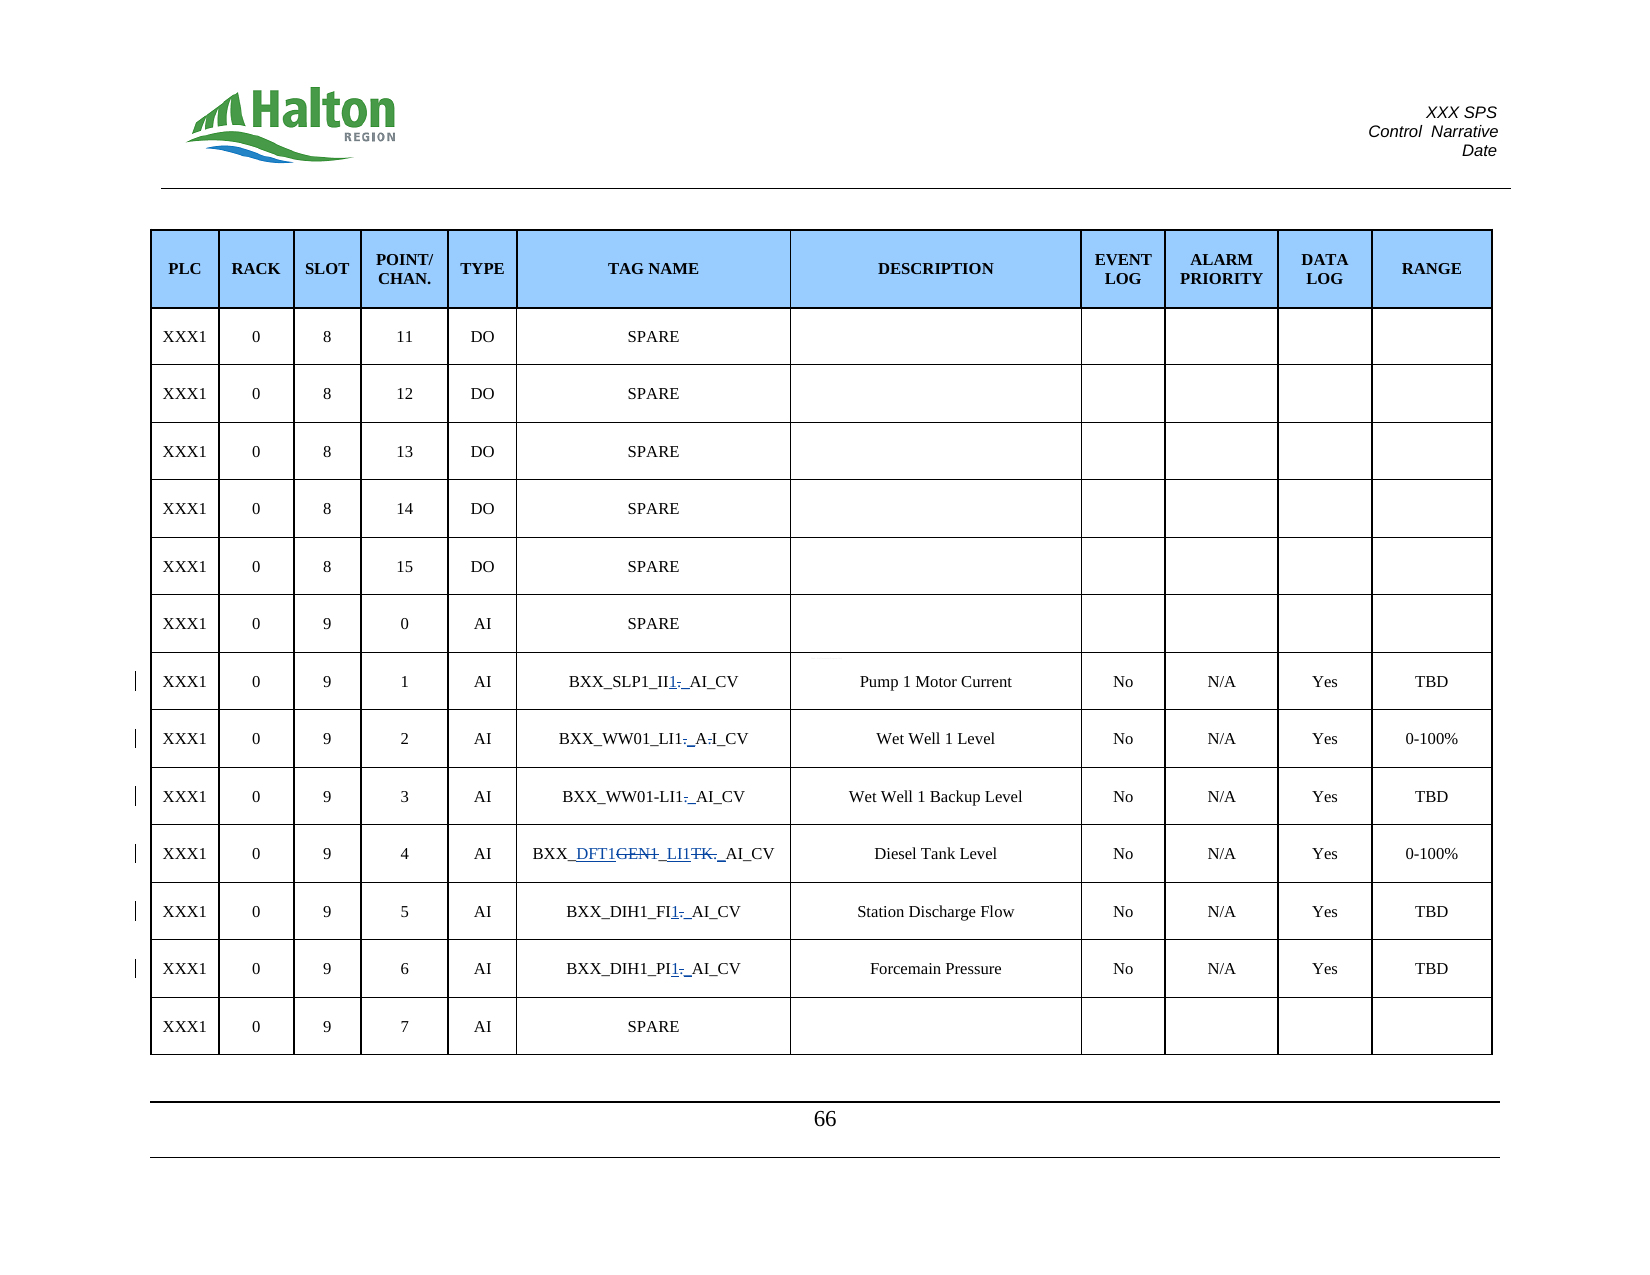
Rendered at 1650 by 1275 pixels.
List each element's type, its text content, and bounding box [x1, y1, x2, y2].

table_cell No [1082, 653, 1164, 709]
table_cell 0 [220, 883, 293, 939]
table_cell [1279, 309, 1371, 364]
table_cell 9 [295, 710, 360, 767]
table_cell DO [449, 309, 516, 364]
table_cell N/A [1166, 768, 1277, 824]
table_cell SPARE [517, 365, 790, 422]
table_cell [1166, 480, 1277, 537]
picture [172, 75, 414, 177]
table_cell No [1082, 768, 1164, 824]
table_cell SPARE [517, 423, 790, 479]
table_cell 9 [295, 940, 360, 997]
table_cell 1 [362, 653, 447, 709]
table_cell 2 [362, 710, 447, 767]
table_cell 0 [220, 998, 293, 1054]
table_cell 5 [362, 883, 447, 939]
table_cell AI [449, 768, 516, 824]
table_header TYPE [449, 231, 516, 307]
table_cell [1373, 998, 1491, 1054]
table_cell 0 [220, 710, 293, 767]
table_cell [1373, 595, 1491, 652]
table_cell [1279, 365, 1371, 422]
table_cell Wet Well 1 Level [791, 710, 1081, 767]
table_cell 8 [295, 538, 360, 594]
table_cell 0 [220, 768, 293, 824]
table_header PLC [152, 231, 218, 307]
table_cell [1373, 365, 1491, 422]
table_header EVENT LOG [1082, 231, 1164, 307]
table_cell 15 [362, 538, 447, 594]
table_cell 6 [362, 940, 447, 997]
table_cell 11 [362, 309, 447, 364]
table_cell XXX1 [152, 595, 218, 652]
table_cell AI [449, 825, 516, 882]
table_cell [1082, 538, 1164, 594]
table_cell 14 [362, 480, 447, 537]
table_cell 9 [295, 768, 360, 824]
table_cell [1373, 538, 1491, 594]
table_cell 0 [220, 365, 293, 422]
table_cell No [1082, 710, 1164, 767]
table_cell 0 [220, 653, 293, 709]
table_cell Station Discharge Flow [791, 883, 1081, 939]
table_cell 8 [295, 365, 360, 422]
table_cell DO [449, 480, 516, 537]
table_cell 0 [362, 595, 447, 652]
table_cell AI [449, 710, 516, 767]
table_cell [791, 538, 1081, 594]
table_cell SPARE [517, 998, 790, 1054]
table_cell SPARE [517, 538, 790, 594]
table_cell [791, 423, 1081, 479]
table_cell SPARE [517, 595, 790, 652]
table_cell XXX1 [152, 825, 218, 882]
table_cell 4 [362, 825, 447, 882]
table_cell DO [449, 538, 516, 594]
table_cell No [1082, 883, 1164, 939]
table_cell Pump 1 Motor Current [791, 653, 1081, 709]
table_cell BXX_WW01_LI1AI_CV [517, 710, 790, 767]
table_cell 0 [220, 825, 293, 882]
table_cell N/A [1166, 653, 1277, 709]
table_cell [1166, 423, 1277, 479]
table_cell TBD [1373, 653, 1491, 709]
table_cell 3 [362, 768, 447, 824]
table_cell Forcemain Pressure [791, 940, 1081, 997]
table_cell [1373, 309, 1491, 364]
table_cell 8 [295, 423, 360, 479]
table_cell Yes [1279, 825, 1371, 882]
table_cell SPARE [517, 309, 790, 364]
table_cell 12 [362, 365, 447, 422]
table_cell TBD [1373, 940, 1491, 997]
table_cell [1373, 423, 1491, 479]
table_cell [1166, 595, 1277, 652]
table_cell [1279, 423, 1371, 479]
table_cell 0 [220, 595, 293, 652]
table_cell BXX_DIH1_PIAI_CV [517, 940, 790, 997]
table_cell DO [449, 423, 516, 479]
table_cell 9 [295, 653, 360, 709]
table_cell 0-100% [1373, 825, 1491, 882]
table_cell BXX__AI_CV [517, 825, 790, 882]
table_cell BXX_WW01-LI1AI_CV [517, 768, 790, 824]
table_cell SPARE [517, 480, 790, 537]
table_cell [1166, 538, 1277, 594]
table_cell Yes [1279, 940, 1371, 997]
table_cell BXX_SLP1_IIAI_CV [517, 653, 790, 709]
table_cell [1166, 309, 1277, 364]
table_cell [1279, 538, 1371, 594]
table_cell [1082, 480, 1164, 537]
table_cell [791, 595, 1081, 652]
table_cell Yes [1279, 710, 1371, 767]
table_cell N/A [1166, 825, 1277, 882]
table_cell Yes [1279, 653, 1371, 709]
table_cell [1279, 998, 1371, 1054]
table_cell BXX_DIH1_FIAI_CV [517, 883, 790, 939]
table_header RACK [220, 231, 293, 307]
table_cell N/A [1166, 883, 1277, 939]
table_cell [1373, 480, 1491, 537]
table_cell [1082, 423, 1164, 479]
table_cell XXX1 [152, 653, 218, 709]
table_cell 0 [220, 309, 293, 364]
table_cell AI [449, 595, 516, 652]
table_cell Diesel Tank Level [791, 825, 1081, 882]
table_cell N/A [1166, 710, 1277, 767]
table_cell [1082, 365, 1164, 422]
table_cell XXX1 [152, 940, 218, 997]
table_cell DO [449, 365, 516, 422]
table_cell XXX1 [152, 480, 218, 537]
table_cell [791, 365, 1081, 422]
table_cell Yes [1279, 883, 1371, 939]
table_header DESCRIPTION [791, 231, 1080, 307]
table_cell 8 [295, 480, 360, 537]
table_cell [1082, 595, 1164, 652]
table_cell 9 [295, 595, 360, 652]
table_cell [791, 309, 1081, 364]
table_cell XXX1 [152, 423, 218, 479]
table_cell XXX1 [152, 710, 218, 767]
table_cell AI [449, 940, 516, 997]
table_cell AI [449, 883, 516, 939]
table_header RANGE [1373, 231, 1491, 307]
table_cell 0-100% [1373, 710, 1491, 767]
table_cell 9 [295, 998, 360, 1054]
table_cell AI [449, 998, 516, 1054]
table_cell 0 [220, 940, 293, 997]
table_cell Yes [1279, 768, 1371, 824]
table_cell 9 [295, 883, 360, 939]
table_cell XXX1 [152, 538, 218, 594]
table_cell [791, 998, 1081, 1054]
table_cell 0 [220, 480, 293, 537]
table_cell Wet Well 1 Backup Level [791, 768, 1081, 824]
table_cell XXX1 [152, 365, 218, 422]
table_cell XXX1 [152, 768, 218, 824]
table_cell 8 [295, 309, 360, 364]
table_header SLOT [295, 231, 360, 307]
table_cell [1166, 998, 1277, 1054]
table_header DATA LOG [1279, 231, 1371, 307]
table_cell 9 [295, 825, 360, 882]
table_cell AI [449, 653, 516, 709]
table_cell 0 [220, 423, 293, 479]
table_cell XXX1 [152, 883, 218, 939]
table_cell 13 [362, 423, 447, 479]
table_cell 0 [220, 538, 293, 594]
table_header POINT/ CHAN. [362, 231, 447, 307]
table_cell TBD [1373, 768, 1491, 824]
table_cell 7 [362, 998, 447, 1054]
table_cell [1166, 365, 1277, 422]
table_cell TBD [1373, 883, 1491, 939]
table_cell [791, 480, 1081, 537]
table_cell [1082, 309, 1164, 364]
table_cell XXX1 [152, 309, 218, 364]
table_header TAG NAME [518, 231, 790, 307]
table_cell [1279, 480, 1371, 537]
table_header ALARM PRIORITY [1166, 231, 1277, 307]
table_cell [1279, 595, 1371, 652]
table_cell [1082, 998, 1164, 1054]
table_cell No [1082, 940, 1164, 997]
table_cell N/A [1166, 940, 1277, 997]
table_cell No [1082, 825, 1164, 882]
table_cell XXX1 [152, 998, 218, 1054]
